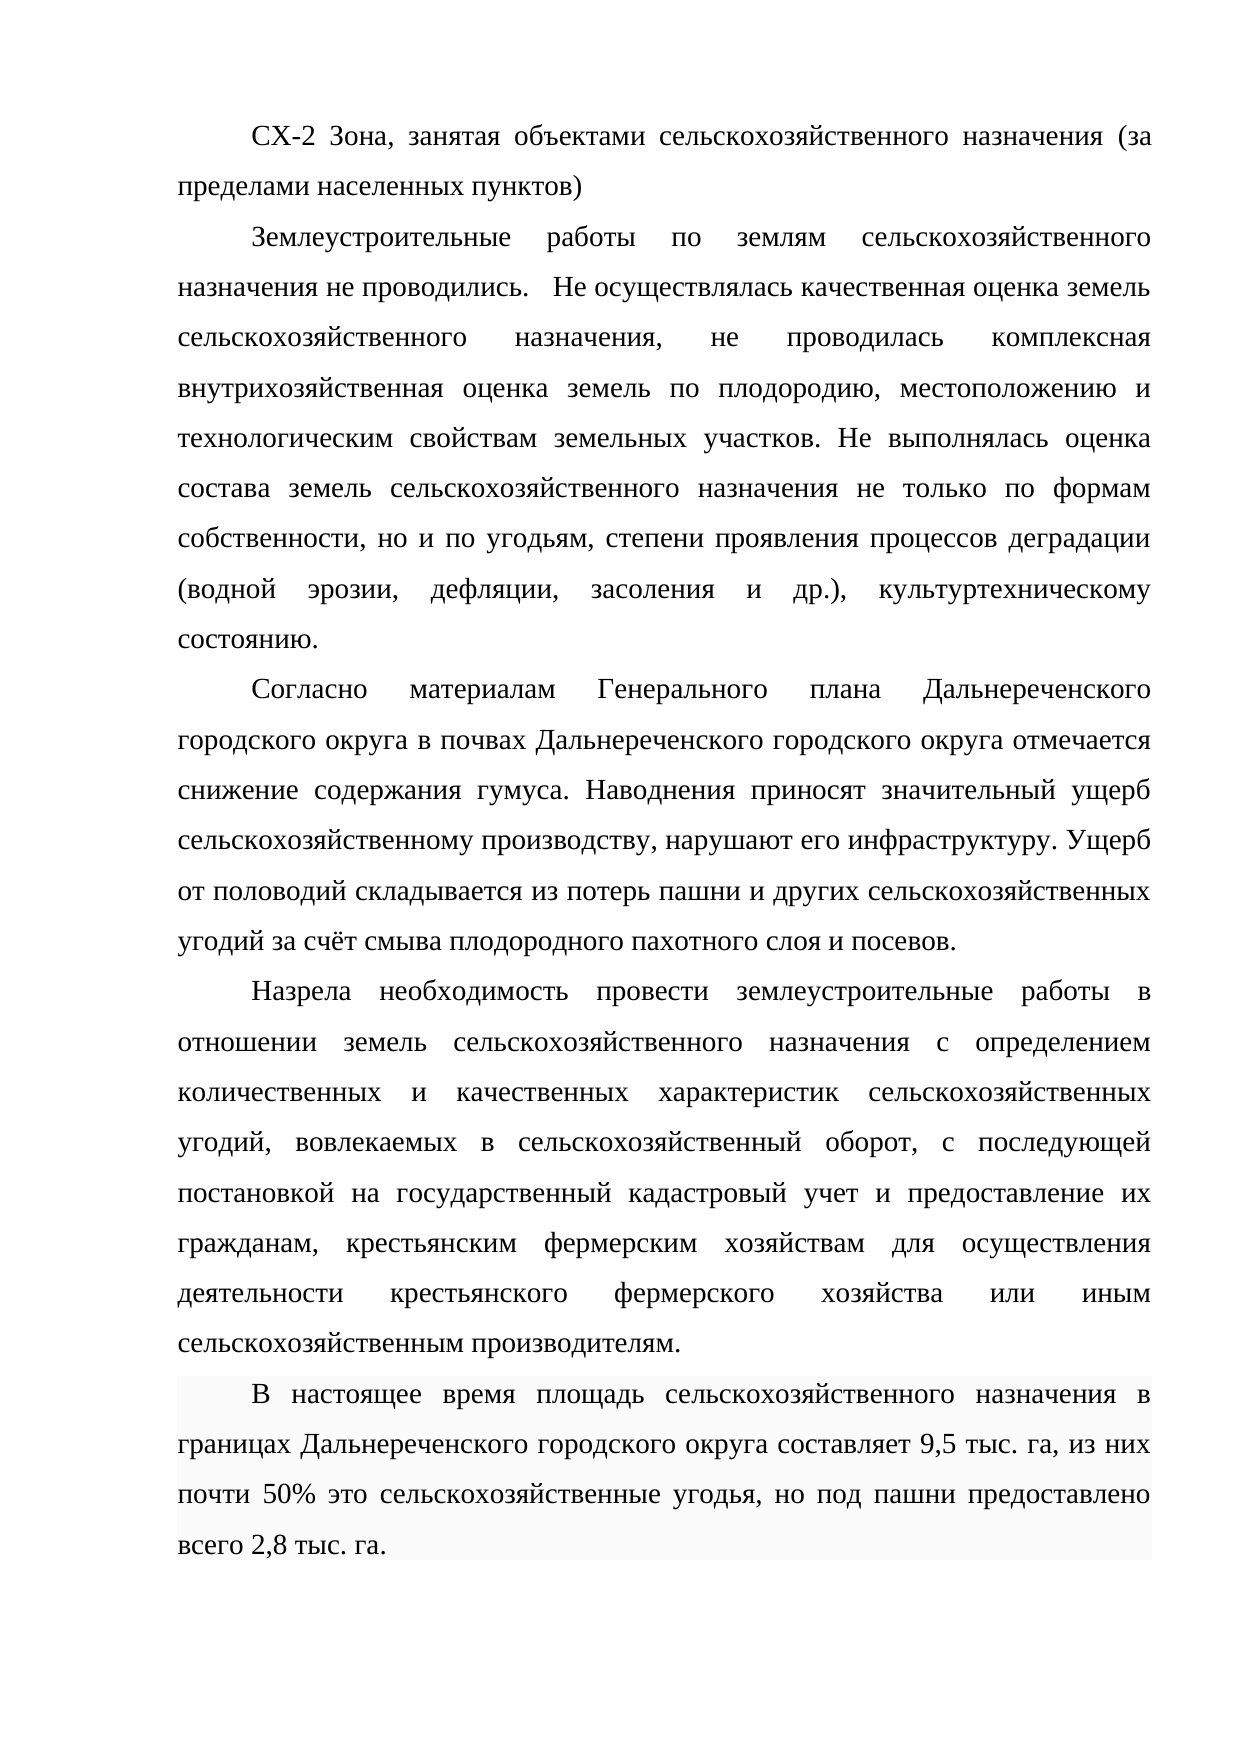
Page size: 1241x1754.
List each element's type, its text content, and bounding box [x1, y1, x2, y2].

text Назрела необходимость провести землеустроительные работы в отношении земель сельскохозяйственного назначения с определением количественных и качественных характеристик сельскохозяйственных угодий, вовлекаемых в сельскохозяйственный оборот, с последующей постановкой на государственный кадастровый учет и предоставление их гражданам, крестьянским фермерским хозяйствам для осуществления деятельности крестьянского фермерского хозяйства или иным сельскохозяйственным производителям. [177, 973, 1152, 1359]
text В настоящее время площадь сельскохозяйственного назначения в границах Дальнереченского городского округа составляет 9,5 тыс. га, из них почти 50% это сельскохозяйственные угодья, но под пашни предоставлено всего 2,8 тыс. га. [177, 1376, 1152, 1560]
text Землеустроительные работы по землям сельскохозяйственного назначения не проводились. Не осуществлялась качественная оценка земель сельскохозяйственного назначения, не проводилась комплексная внутрихозяйственная оценка земель по плодородию, местоположению и технологическим свойствам земельных участков. Не выполнялась оценка состава земель сельскохозяйственного назначения не только по формам собственности, но и по угодьям, степени проявления процессов деградации (водной эрозии, дефляции, засоления и др.), культуртехническому состоянию. [177, 219, 1152, 655]
text Согласно материалам Генерального плана Дальнереченского городского округа в почвах Дальнереченского городского округа отмечается снижение содержания гумуса. Наводнения приносят значительный ущерб сельскохозяйственному производству, нарушают его инфраструктуру. Ущерб от половодий складывается из потерь пашни и других сельскохозяйственных угодий за счёт смыва плодородного пахотного слоя и посевов. [177, 672, 1152, 957]
text СХ-2 Зона, занятая объектами сельскохозяйственного назначения (за пределами населенных пунктов) [177, 118, 1152, 202]
